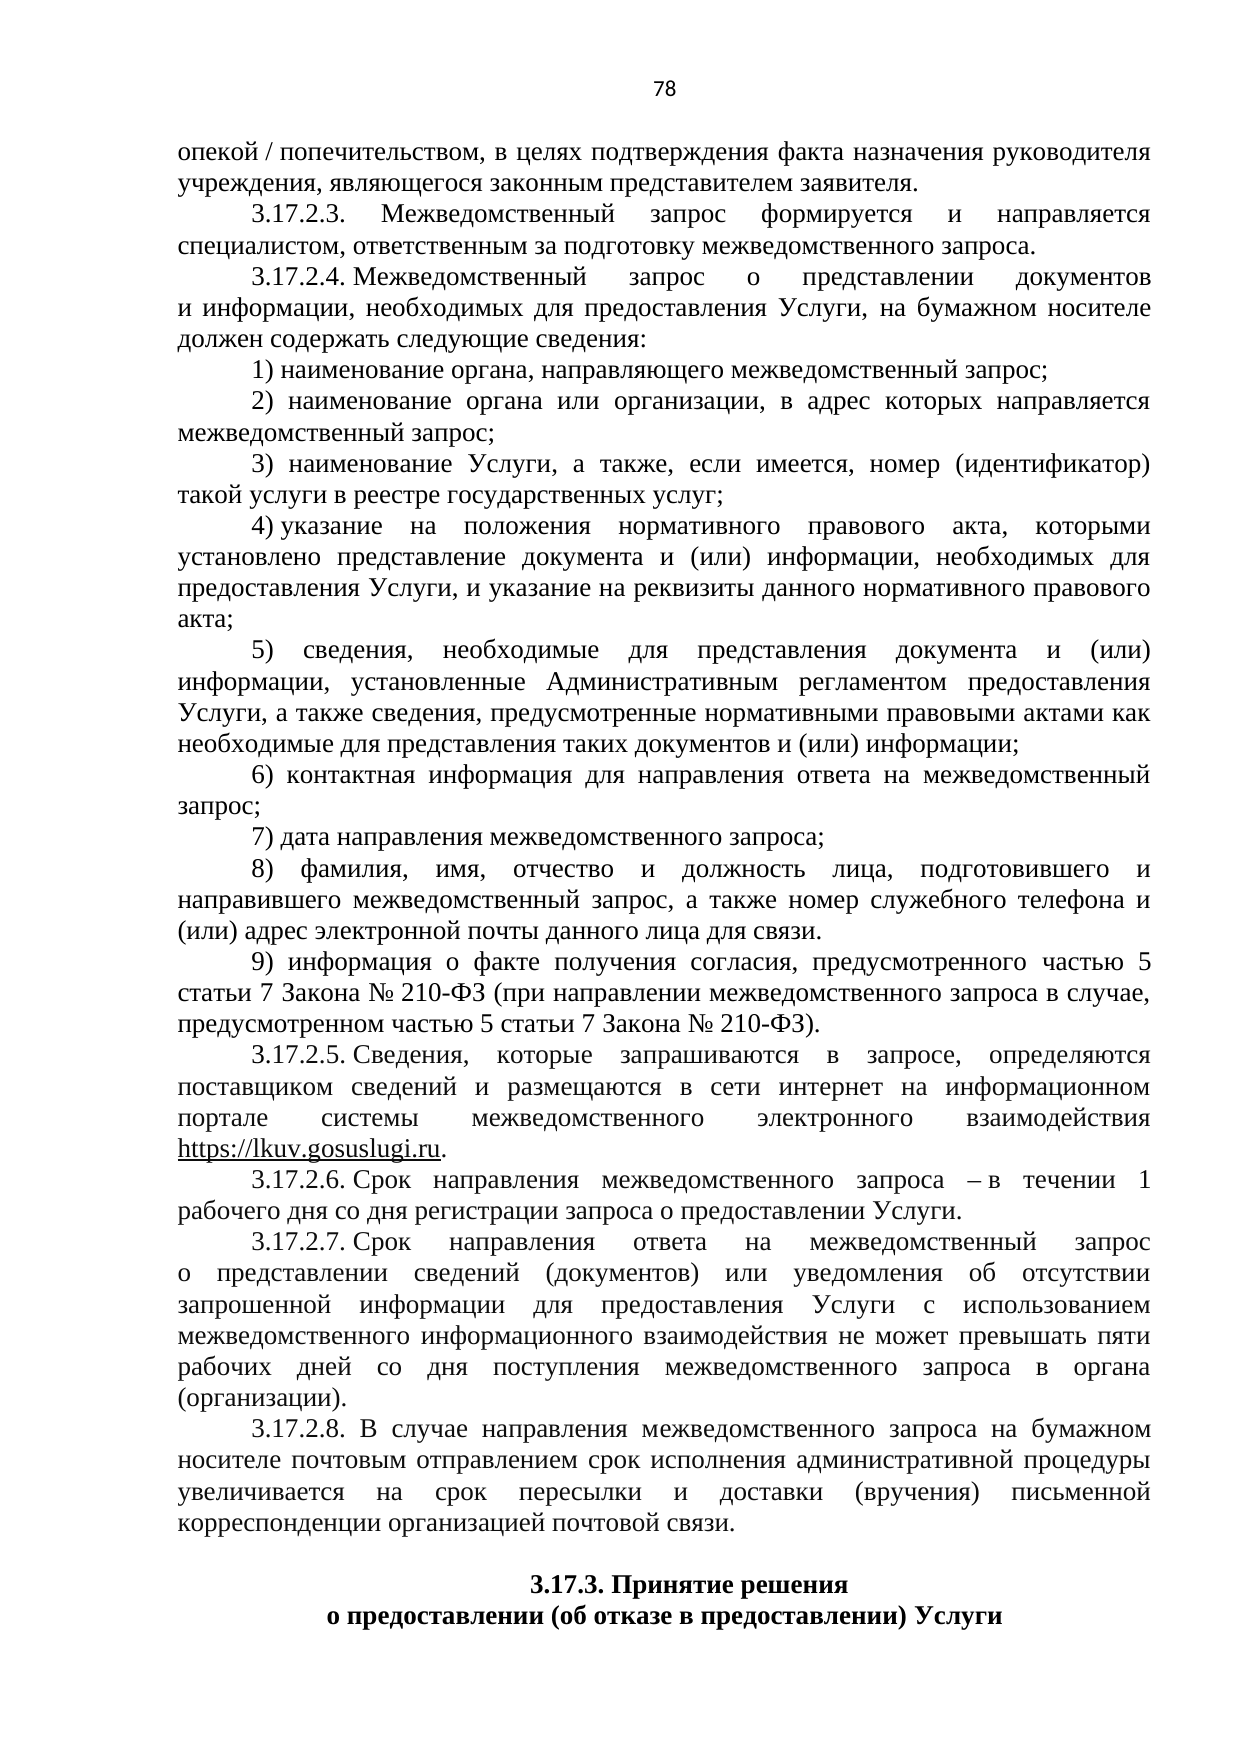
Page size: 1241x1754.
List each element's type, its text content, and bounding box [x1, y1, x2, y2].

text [177, 135, 1152, 198]
text 3) наименование Услуги, а также, если имеется, номер (идентификатор) такой услуги в реестре государственных услуг; [177, 447, 1152, 509]
text 3.17.2.7. Срок направления ответа на межведомственный запрос о представлении сведений (документов) или уведомления об отсутствии запрошенной информации для предоставления Услуги с использованием межведомственного информационного взаимодействия не может превышать пяти рабочих дней со дня поступления межведомственного запроса в органа (организации). [177, 1225, 1152, 1412]
text 9) информация о факте получения согласия, предусмотренного частью 5 статьи 7 Закона № 210-ФЗ (при направлении межведомственного запроса в случае, предусмотренном частью 5 статьи 7 Закона № 210-ФЗ). [177, 945, 1152, 1038]
text 7) дата направления межведомственного запроса; [177, 821, 1152, 852]
text 3.17.2.5. Сведения, которые запрашиваются в запросе, определяются поставщиком сведений и размещаются в сети интернет на информационном портале системы межведомственного электронного взаимодействия https://lkuv.gosuslugi.ru. [177, 1038, 1152, 1163]
text 2) наименование органа или организации, в адрес которых направляется межведомственный запрос; [177, 384, 1152, 447]
text 3.17.2.3. Межведомственный запрос формируется и направляется специалистом, ответственным за подготовку межведомственного запроса. [177, 198, 1152, 260]
text 3.17.2.4. Межведомственный запрос о представлении документов и информации, необходимых для предоставления Услуги, на бумажном носителе должен содержать следующие сведения: [177, 260, 1152, 353]
text 1) наименование органа, направляющего межведомственный запрос; [177, 353, 1152, 384]
text 5) сведения, необходимые для представления документа и (или) информации, установленные Административным регламентом предоставления Услуги, а также сведения, предусмотренные нормативными правовыми актами как необходимые для представления таких документов и (или) информации; [177, 634, 1152, 758]
text 3.17.2.8. В случае направления межведомственного запроса на бумажном носителе почтовым отправлением срок исполнения административной процедуры увеличивается на срок пересылки и доставки (вручения) письменной корреспонденции организацией почтовой связи. [177, 1412, 1152, 1537]
text 8) фамилия, имя, отчество и должность лица, подготовившего и направившего межведомственный запрос, а также номер служебного телефона и (или) адрес электронной почты данного лица для связи. [177, 852, 1152, 945]
text 3.17.3. Принятие решения о предоставлении (об отказе в предоставлении) Услуги [177, 1568, 1152, 1630]
text 6) контактная информация для направления ответа на межведомственный запрос; [177, 758, 1152, 821]
text 3.17.2.6. Срок направления межведомственного запроса – в течении 1 рабочего дня со дня регистрации запроса о предоставлении Услуги. [177, 1163, 1152, 1225]
text 4) указание на положения нормативного правового акта, которыми установлено представление документа и (или) информации, необходимых для предоставления Услуги, и указание на реквизиты данного нормативного правового акта; [177, 509, 1152, 634]
